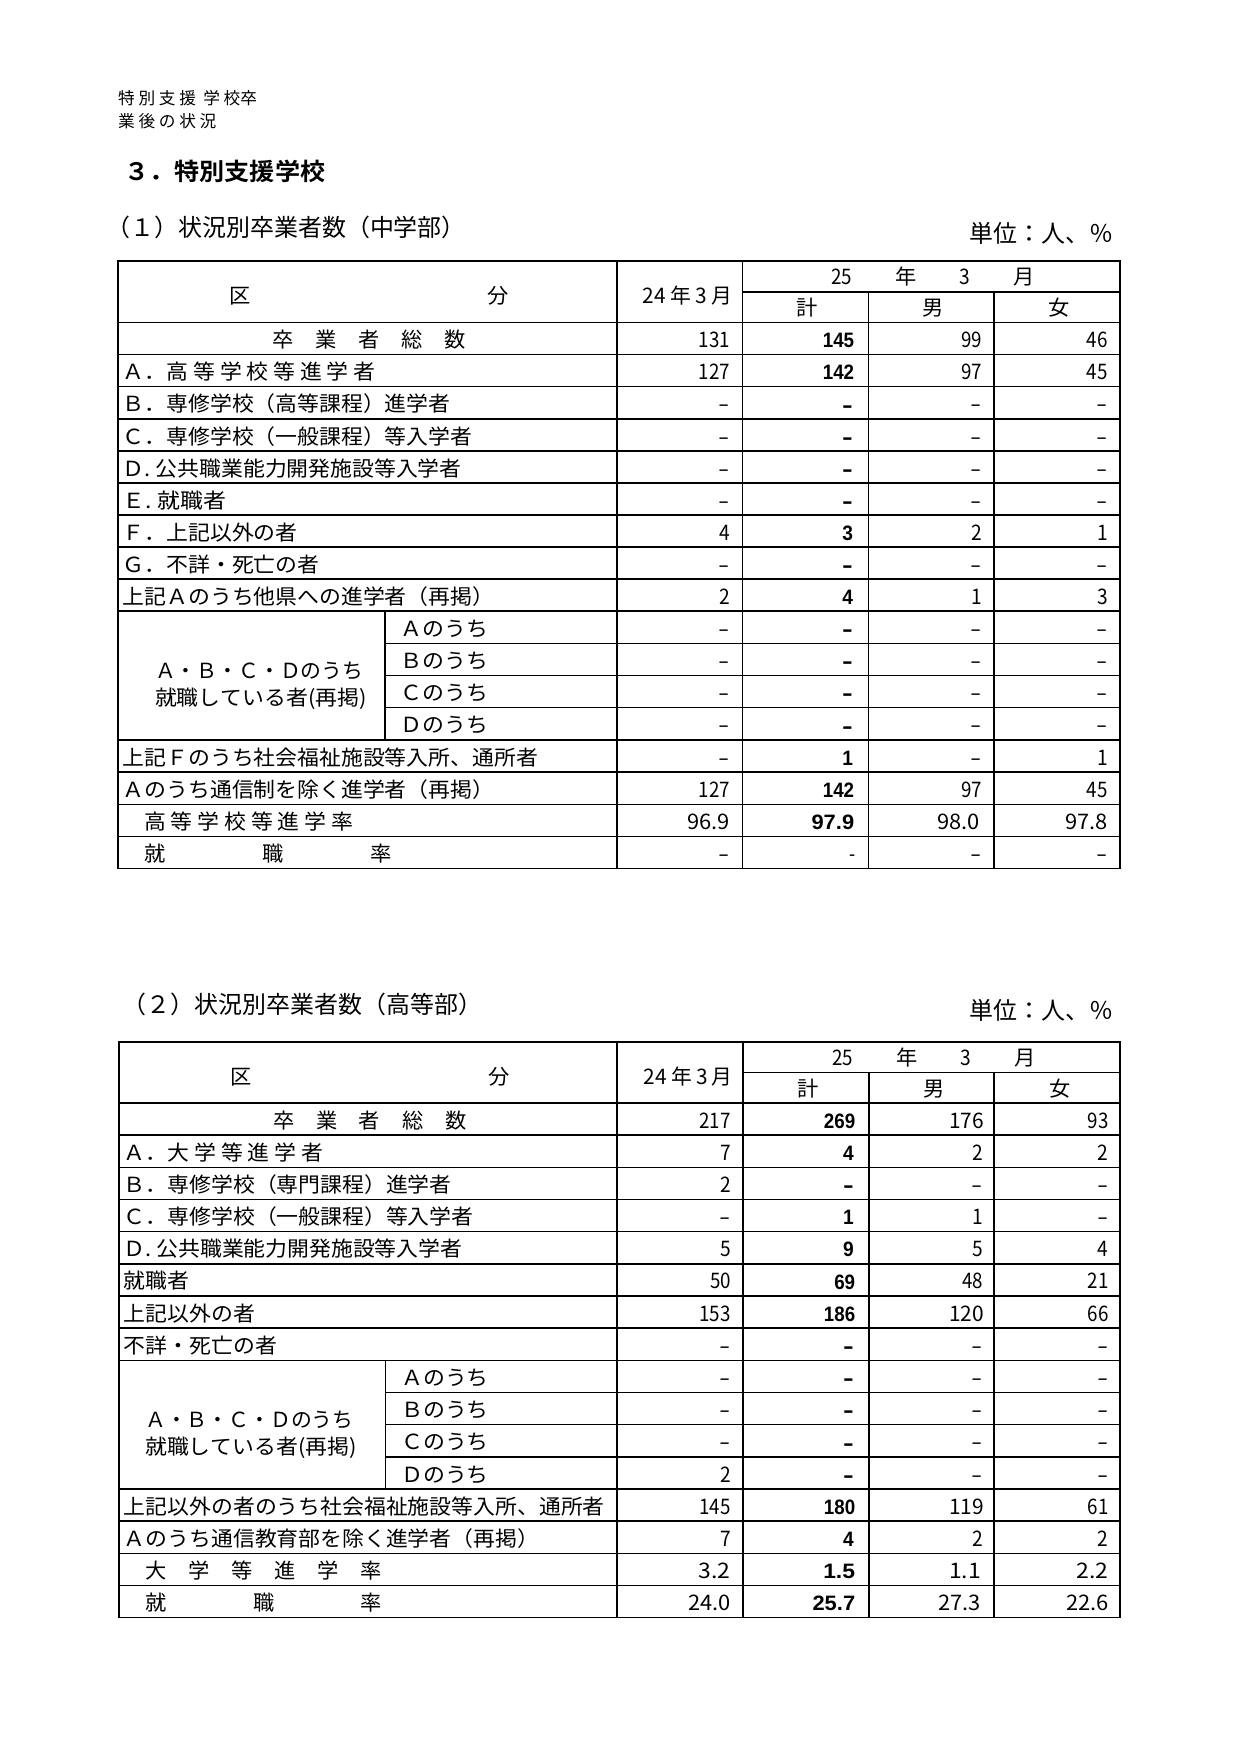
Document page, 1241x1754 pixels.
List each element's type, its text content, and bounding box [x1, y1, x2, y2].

table_cell Ｂ．専修学校（専門課程）進学者 [120, 1168, 616, 1199]
table_cell 卒 [251, 1104, 304, 1134]
table_header [347, 1043, 386, 1102]
table_cell 24.0 [618, 1586, 742, 1617]
table_cell - [744, 1168, 868, 1199]
text （２）状況別卒業者数（高等部） [123, 986, 495, 1021]
table_cell - [870, 1458, 993, 1488]
table_cell Ａのうち通信教育部を除く進学者（再掲） [120, 1522, 616, 1552]
table_cell - [870, 1329, 993, 1359]
table_cell 等 [219, 1554, 251, 1584]
table_cell - [618, 1393, 742, 1424]
table_header 3 [937, 1043, 994, 1072]
table_cell 21 [995, 1265, 1119, 1295]
table_cell 上記以外の者 [120, 1297, 616, 1327]
table_header [120, 1043, 176, 1102]
table_cell [386, 1586, 433, 1617]
table_header 月 [994, 1043, 1119, 1072]
table_cell Ｄ. 公共職業能力開発施設等入学者 [120, 1232, 616, 1263]
table_cell 者 [347, 1104, 386, 1134]
table_cell - [618, 1329, 742, 1359]
table_cell 186 [744, 1297, 868, 1327]
table_header 24年3月 [618, 1043, 742, 1102]
table_cell 4 [744, 1136, 868, 1166]
table_cell 2 [995, 1522, 1119, 1552]
table_cell - [995, 1200, 1119, 1231]
table_header [386, 1043, 433, 1102]
table_cell 27.3 [870, 1586, 993, 1617]
table_cell 7 [618, 1136, 742, 1166]
table_cell 217 [618, 1104, 742, 1134]
table_header 25 [744, 1043, 869, 1072]
table_cell [176, 1104, 218, 1134]
table_cell 93 [995, 1104, 1119, 1134]
table_header [176, 1043, 218, 1102]
table_cell [176, 1586, 218, 1617]
table_cell 不詳・死亡の者 [120, 1329, 616, 1359]
table_cell 48 [870, 1265, 993, 1295]
table_cell 率 [347, 1586, 386, 1617]
table_cell [386, 1554, 433, 1584]
table_cell 4 [995, 1232, 1119, 1263]
table_cell Ｂのうち [386, 1393, 616, 1424]
table_cell 145 [618, 1490, 742, 1520]
table_cell 2 [870, 1522, 993, 1552]
table_cell [433, 1586, 476, 1617]
table_cell - [995, 1393, 1119, 1424]
table_cell 2.2 [995, 1554, 1119, 1584]
table_cell 上記以外の者のうち社会福祉施設等入所、通所者 [120, 1490, 616, 1520]
table_cell Ｃ．専修学校（一般課程）等入学者 [120, 1200, 616, 1231]
table_cell - [618, 1425, 742, 1456]
table_cell 2 [870, 1136, 993, 1166]
table_cell [120, 1104, 176, 1134]
table_cell - [744, 1361, 868, 1392]
table_cell - [744, 1425, 868, 1456]
table_cell 学 [305, 1554, 347, 1584]
table_cell 大 [120, 1554, 176, 1584]
table_header 分 [476, 1043, 616, 1102]
text 特 別 支 援 学 校卒 業 後 の 状 況 [118, 86, 265, 132]
table_cell [476, 1554, 616, 1584]
table_cell - [870, 1168, 993, 1199]
table_header 区 [219, 1043, 251, 1102]
table_cell Ａ・Ｂ・Ｃ・Ｄのうち就職している者(再掲) [120, 1361, 385, 1488]
table_cell - [995, 1329, 1119, 1359]
text ３．特別支援学校 [124, 149, 1134, 188]
table_cell 学 [176, 1554, 218, 1584]
table_cell 業 [305, 1104, 347, 1134]
table_cell [219, 1586, 251, 1617]
table_cell 進 [251, 1554, 304, 1584]
table_cell 66 [995, 1297, 1119, 1327]
table_header 年 [869, 1043, 937, 1072]
table_cell 1 [744, 1200, 868, 1231]
table_cell - [995, 1361, 1119, 1392]
table_cell Ｄのうち [386, 1458, 616, 1488]
table_cell 数 [433, 1104, 476, 1134]
table_cell 120 [870, 1297, 993, 1327]
table_cell Ｃのうち [386, 1425, 616, 1456]
table_cell 9 [744, 1232, 868, 1263]
table_cell - [995, 1168, 1119, 1199]
table_cell 女 [995, 1073, 1119, 1102]
text 単位：人、％ [969, 215, 1134, 249]
table_cell - [744, 1393, 868, 1424]
table_cell 2 [618, 1458, 742, 1488]
table_cell Ａのうち [386, 1361, 616, 1392]
table_cell [476, 1586, 616, 1617]
table_cell 7 [618, 1522, 742, 1552]
table_cell 1.5 [744, 1554, 868, 1584]
table_cell 計 [744, 1073, 868, 1102]
table_cell 職 [251, 1586, 304, 1617]
table_cell [219, 1104, 251, 1134]
table_cell [476, 1104, 616, 1134]
table_cell - [870, 1425, 993, 1456]
table_cell Ａ．大 学 等 進 学 者 [120, 1136, 616, 1166]
table_cell 3.2 [618, 1554, 742, 1584]
table_cell 50 [618, 1265, 742, 1295]
table_cell - [870, 1361, 993, 1392]
table_header [251, 1043, 304, 1102]
table_cell 男 [870, 1073, 993, 1102]
table_cell 180 [744, 1490, 868, 1520]
table_cell - [870, 1393, 993, 1424]
table_cell - [995, 1458, 1119, 1488]
table_cell - [744, 1329, 868, 1359]
table_cell [433, 1554, 476, 1584]
table_cell 2 [995, 1136, 1119, 1166]
table_cell - [744, 1458, 868, 1488]
table_cell 就 [120, 1586, 176, 1617]
table_cell [305, 1586, 347, 1617]
table_cell 22.6 [995, 1586, 1119, 1617]
table_cell 61 [995, 1490, 1119, 1520]
table_cell 率 [347, 1554, 386, 1584]
table_cell - [995, 1425, 1119, 1456]
table_cell 1.1 [870, 1554, 993, 1584]
table_cell 269 [744, 1104, 868, 1134]
table_cell 4 [744, 1522, 868, 1552]
table_cell 69 [744, 1265, 868, 1295]
table_cell 119 [870, 1490, 993, 1520]
table_cell 176 [870, 1104, 993, 1134]
table_cell 5 [618, 1232, 742, 1263]
table_cell 153 [618, 1297, 742, 1327]
table_cell - [618, 1361, 742, 1392]
table_header [305, 1043, 347, 1102]
table_cell 就職者 [120, 1265, 616, 1295]
table_cell 1 [870, 1200, 993, 1231]
table_cell 総 [386, 1104, 433, 1134]
table_cell - [618, 1200, 742, 1231]
text 単位：人、％ [969, 992, 1134, 1026]
table_header [433, 1043, 476, 1102]
table_cell 2 [618, 1168, 742, 1199]
text （１）状況別卒業者数（中学部） [106, 209, 495, 243]
table_cell 25.7 [744, 1586, 868, 1617]
table_cell 5 [870, 1232, 993, 1263]
